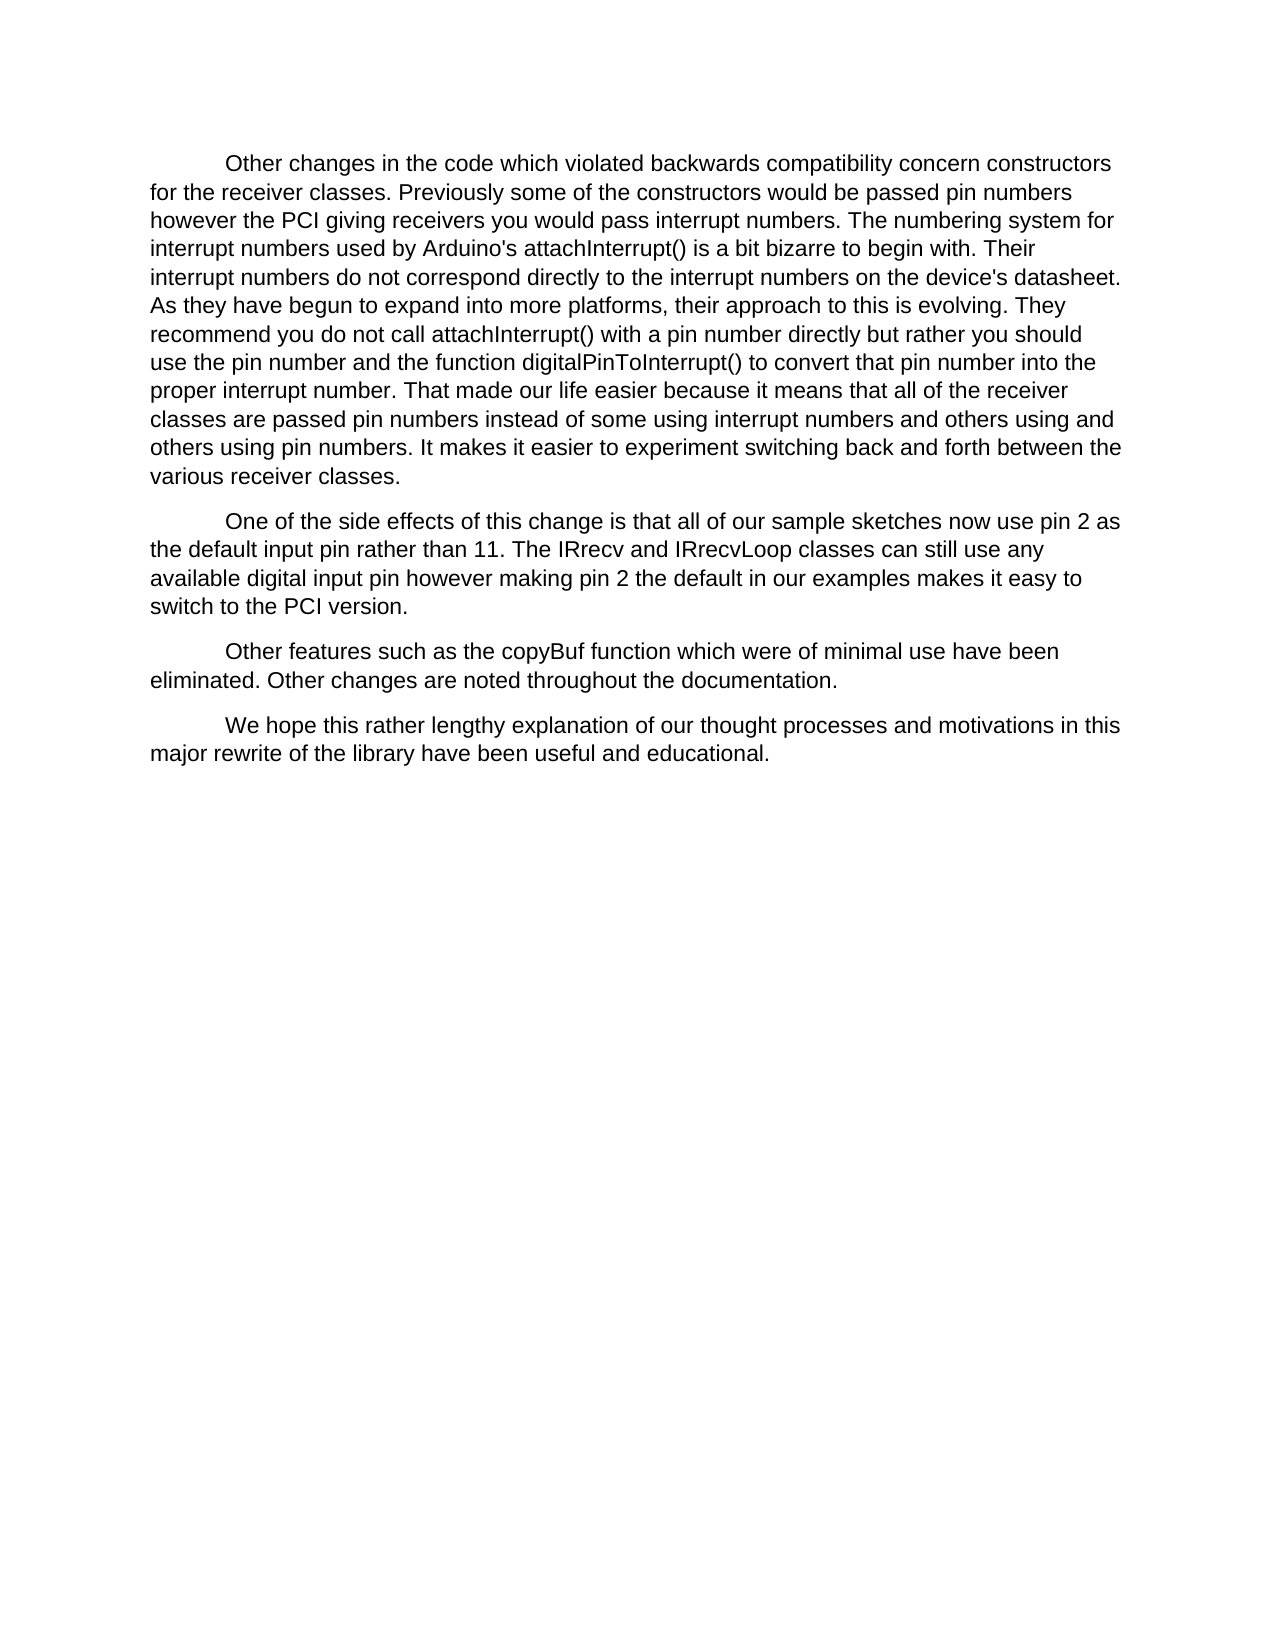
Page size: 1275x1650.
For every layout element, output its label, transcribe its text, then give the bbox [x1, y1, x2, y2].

text Other features such as the copyBuf function which were of minimal use have been eliminated. Other changes are noted throughout the documentation. [150, 638, 1125, 693]
text Other changes in the code which violated backwards compatibility concern constructors for the receiver classes. Previously some of the constructors would be passed pin numbers however the PCI giving receivers you would pass interrupt numbers. The numbering system for interrupt numbers used by Arduino's attachInterrupt() is a bit bizarre to begin with. Their interrupt numbers do not correspond directly to the interrupt numbers on the device's datasheet. As they have begun to expand into more platforms, their approach to this is evolving. They recommend you do not call attachInterrupt() with a pin number directly but rather you should use the pin number and the function digitalPinToInterrupt() to convert that pin number into the proper interrupt number. That made our life easier because it means that all of the receiver classes are passed pin numbers instead of some using interrupt numbers and others using and others using pin numbers. It makes it easier to experiment switching back and forth between the various receiver classes. [150, 150, 1125, 489]
text We hope this rather lengthy explanation of our thought processes and motivations in this major rewrite of the library have been useful and educational. [150, 712, 1125, 767]
text One of the side effects of this change is that all of our sample sketches now use pin 2 as the default input pin rather than 11. The IRrecv and IRrecvLoop classes can still use any available digital input pin however making pin 2 the default in our examples makes it easy to switch to the PCI version. [150, 508, 1125, 619]
